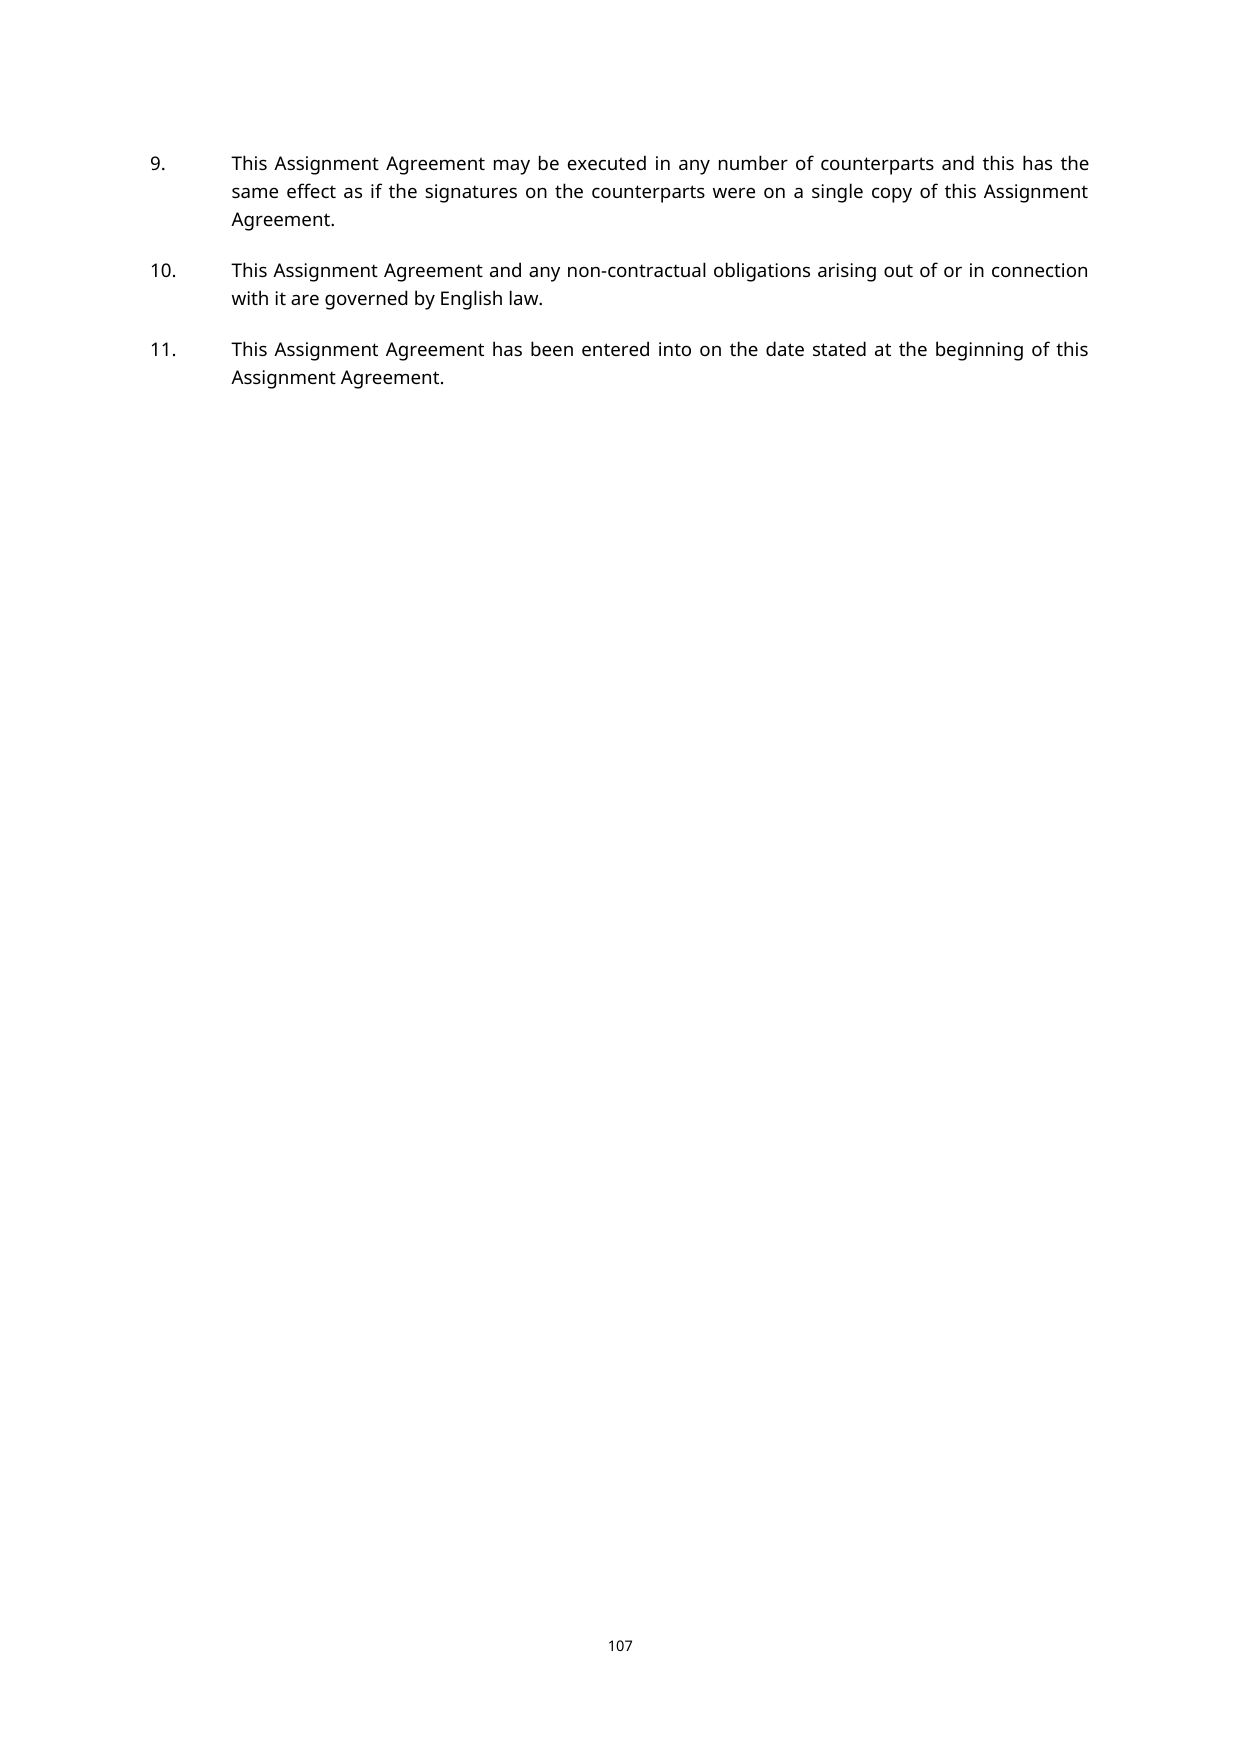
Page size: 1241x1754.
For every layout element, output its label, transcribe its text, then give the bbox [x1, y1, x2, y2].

text This Assignment Agreement may be executed in any number of counterparts and this has the same effect as if the signatures on the counterparts were on a single copy of this Assignment Agreement. [150, 150, 1090, 232]
text This Assignment Agreement and any non-contractual obligations arising out of or in connection with it are governed by English law. [150, 257, 1090, 311]
text This Assignment Agreement has been entered into on the date stated at the beginning of this Assignment Agreement. [150, 336, 1090, 389]
